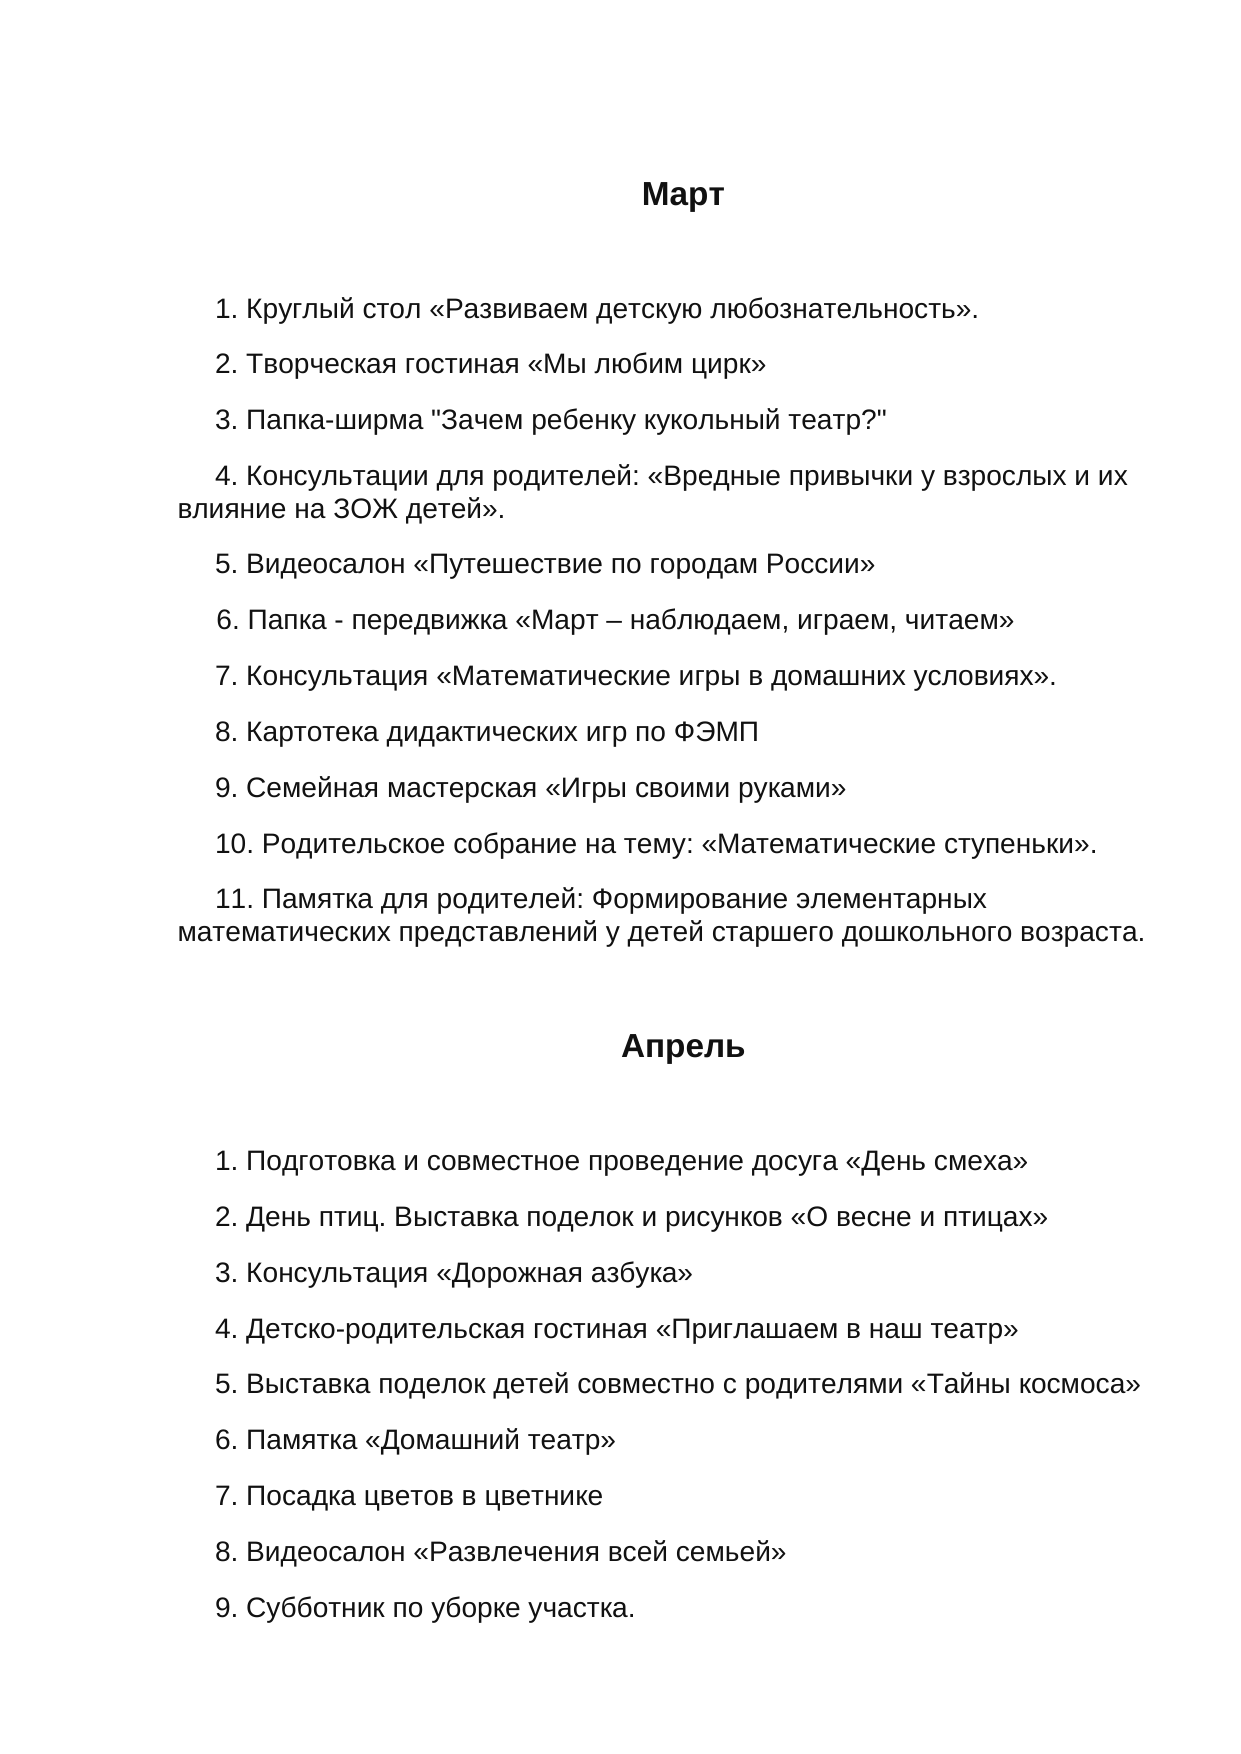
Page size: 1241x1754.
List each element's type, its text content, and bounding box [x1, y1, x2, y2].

text 1. Круглый стол «Развиваем детскую любознательность». [177, 292, 1152, 324]
text 2. Творческая гостиная «Мы любим цирк» [177, 347, 1152, 380]
text 3. Папка-ширма "Зачем ребенку кукольный театр?" [177, 403, 1152, 436]
text 9. Семейная мастерская «Игры своими руками» [177, 771, 1152, 803]
text 4. Консультации для родителей: «Вредные привычки у взрослых и их влияние на ЗОЖ детей». [177, 459, 1152, 524]
text 10. Родительское собрание на тему: «Математические ступеньки». [177, 827, 1152, 859]
text 5. Видеосалон «Путешествие по городам России» [177, 547, 1152, 580]
text 11. Памятка для родителей: Формирование элементарных математических представлений у детей старшего дошкольного возраста. [177, 882, 1152, 947]
text 8. Видеосалон «Развлечения всей семьей» [177, 1535, 1152, 1567]
text 8. Картотека дидактических игр по ФЭМП [177, 715, 1152, 747]
text 9. Субботник по уборке участка. [177, 1591, 1152, 1623]
text 5. Выставка поделок детей совместно с родителями «Тайны космоса» [177, 1367, 1152, 1400]
text 3. Консультация «Дорожная азбука» [177, 1256, 1152, 1288]
text 6. Папка - передвижка «Март – наблюдаем, играем, читаем» [177, 603, 1152, 636]
text Апрель [177, 1026, 1152, 1065]
text 6. Памятка «Домашний театр» [177, 1423, 1152, 1456]
text 1. Подготовка и совместное проведение досуга «День смеха» [177, 1144, 1152, 1177]
text 4. Детско-родительская гостиная «Приглашаем в наш театр» [177, 1312, 1152, 1344]
text 7. Посадка цветов в цветнике [177, 1479, 1152, 1512]
text 7. Консультация «Математические игры в домашних условиях». [177, 659, 1152, 691]
text 2. День птиц. Выставка поделок и рисунков «О весне и птицах» [177, 1200, 1152, 1232]
text Март [177, 174, 1152, 212]
